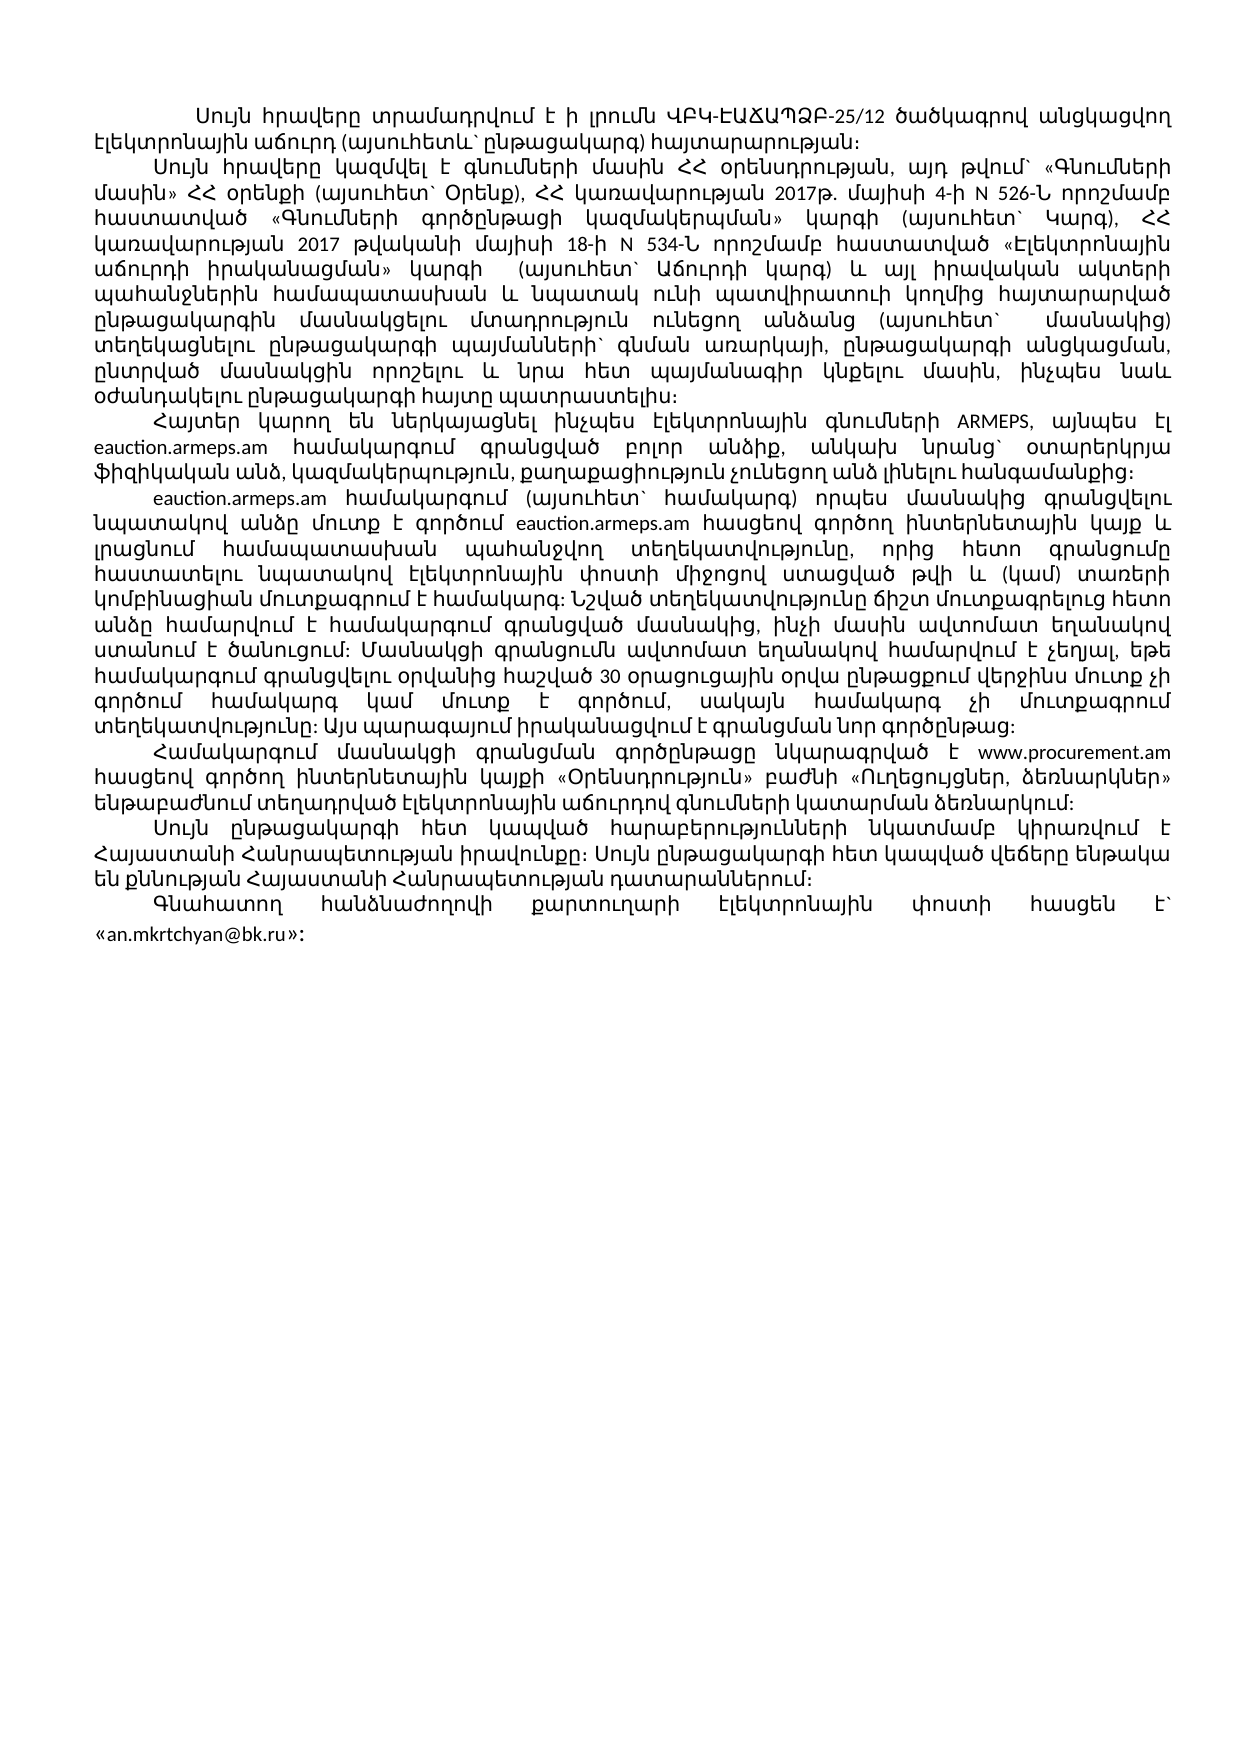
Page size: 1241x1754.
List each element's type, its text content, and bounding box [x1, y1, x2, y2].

text Սույն ընթացակարգի հետ կապված հարաբերությունների նկատմամբ կիրառվում է Հայաստանի Հանրապետության իրավունքը։ Սույն ընթացակարգի հետ կապված վեճերը ենթակա են քննության Հայաստանի Հանրապետության դատարաններում։ [94, 815, 1171, 892]
text Համակարգում մասնակցի գրանցման գործընթացը նկարագրված է www.procurement.am հասցեով գործող ինտերնետային կայքի «Օրենսդրություն» բաժնի «Ուղեցույցներ, ձեռնարկներ» ենթաբաժնում տեղադրված էլեկտրոնային աճուրդով գնումների կատարման ձեռնարկում: [94, 739, 1171, 815]
text Սույն հրավերը կազմվել է գնումների մասին ՀՀ օրենսդրության, այդ թվում` «Գնումների մասին» ՀՀ օրենքի (այսուհետ` Օրենք), ՀՀ կառավարության 2017թ. մայիսի 4-ի N 526-Ն որոշմամբ հաստատված «Գնումների գործընթացի կազմակերպման» կարգի (այսուհետ` Կարգ), ՀՀ կառավարության 2017 թվականի մայիսի 18-ի N 534-Ն որոշմամբ հաստատված «Էլեկտրոնային աճուրդի իրականացման» կարգի (այսուհետ` Աճուրդի կարգ) և այլ իրավական ակտերի պահանջներին համապատասխան և նպատակ ունի պատվիրատուի կողմից հայտարարված ընթացակարգին մասնակցելու մտադրություն ունեցող անձանց (այսուհետ` մասնակից) տեղեկացնելու ընթացակարգի պայմանների` գնման առարկայի, ընթացակարգի անցկացման, ընտրված մասնակցին որոշելու և նրա հետ պայմանագիր կնքելու մասին, ինչպես նաև օժանդակելու ընթացակարգի հայտը պատրաստելիս։ [94, 154, 1171, 409]
text Գնահատող հանձնաժողովի քարտուղարի էլեկտրոնային փոստի հասցեն է` «an.mkrtchyan@bk.ru»: [94, 892, 1171, 948]
text eauction.armeps.am համակարգում (այսուհետ` համակարգ) որպես մասնակից գրանցվելու նպատակով անձը մուտք է գործում eauction.armeps.am հասցեով գործող ինտերնետային կայք և լրացնում համապատասխան պահանջվող տեղեկատվությունը, որից հետո գրանցումը հաստատելու նպատակով էլեկտրոնային փոստի միջոցով ստացված թվի և (կամ) տառերի կոմբինացիան մուտքագրում է համակարգ: Նշված տեղեկատվությունը ճիշտ մուտքագրելուց հետո անձը համարվում է համակարգում գրանցված մասնակից, ինչի մասին ավտոմատ եղանակով ստանում է ծանուցում: Մասնակցի գրանցումն ավտոմատ եղանակով համարվում է չեղյալ, եթե համակարգում գրանցվելու օրվանից հաշված 30 օրացուցային օրվա ընթացքում վերջինս մուտք չի գործում համակարգ կամ մուտք է գործում, սակայն համակարգ չի մուտքագրում տեղեկատվությունը: Այս պարագայում իրականացվում է գրանցման նոր գործընթաց: [94, 485, 1171, 739]
text Սույն հրավերը տրամադրվում է ի լրումն ՎԲԿ-ԷԱՃԱՊՁԲ-25/12 ծածկագրով անցկացվող էլեկտրոնային աճուրդ (այսուհետև` ընթացակարգ) հայտարարության։ [94, 104, 1171, 154]
text Հայտեր կարող են ներկայացնել ինչպես էլեկտրոնային գնումների ARMEPS, այնպես էլ eauction.armeps.am համակարգում գրանցված բոլոր անձիք, անկախ նրանց` օտարերկրյա ֆիզիկական անձ, կազմակերպություն, քաղաքացիություն չունեցող անձ լինելու հանգամանքից։ [94, 409, 1171, 485]
